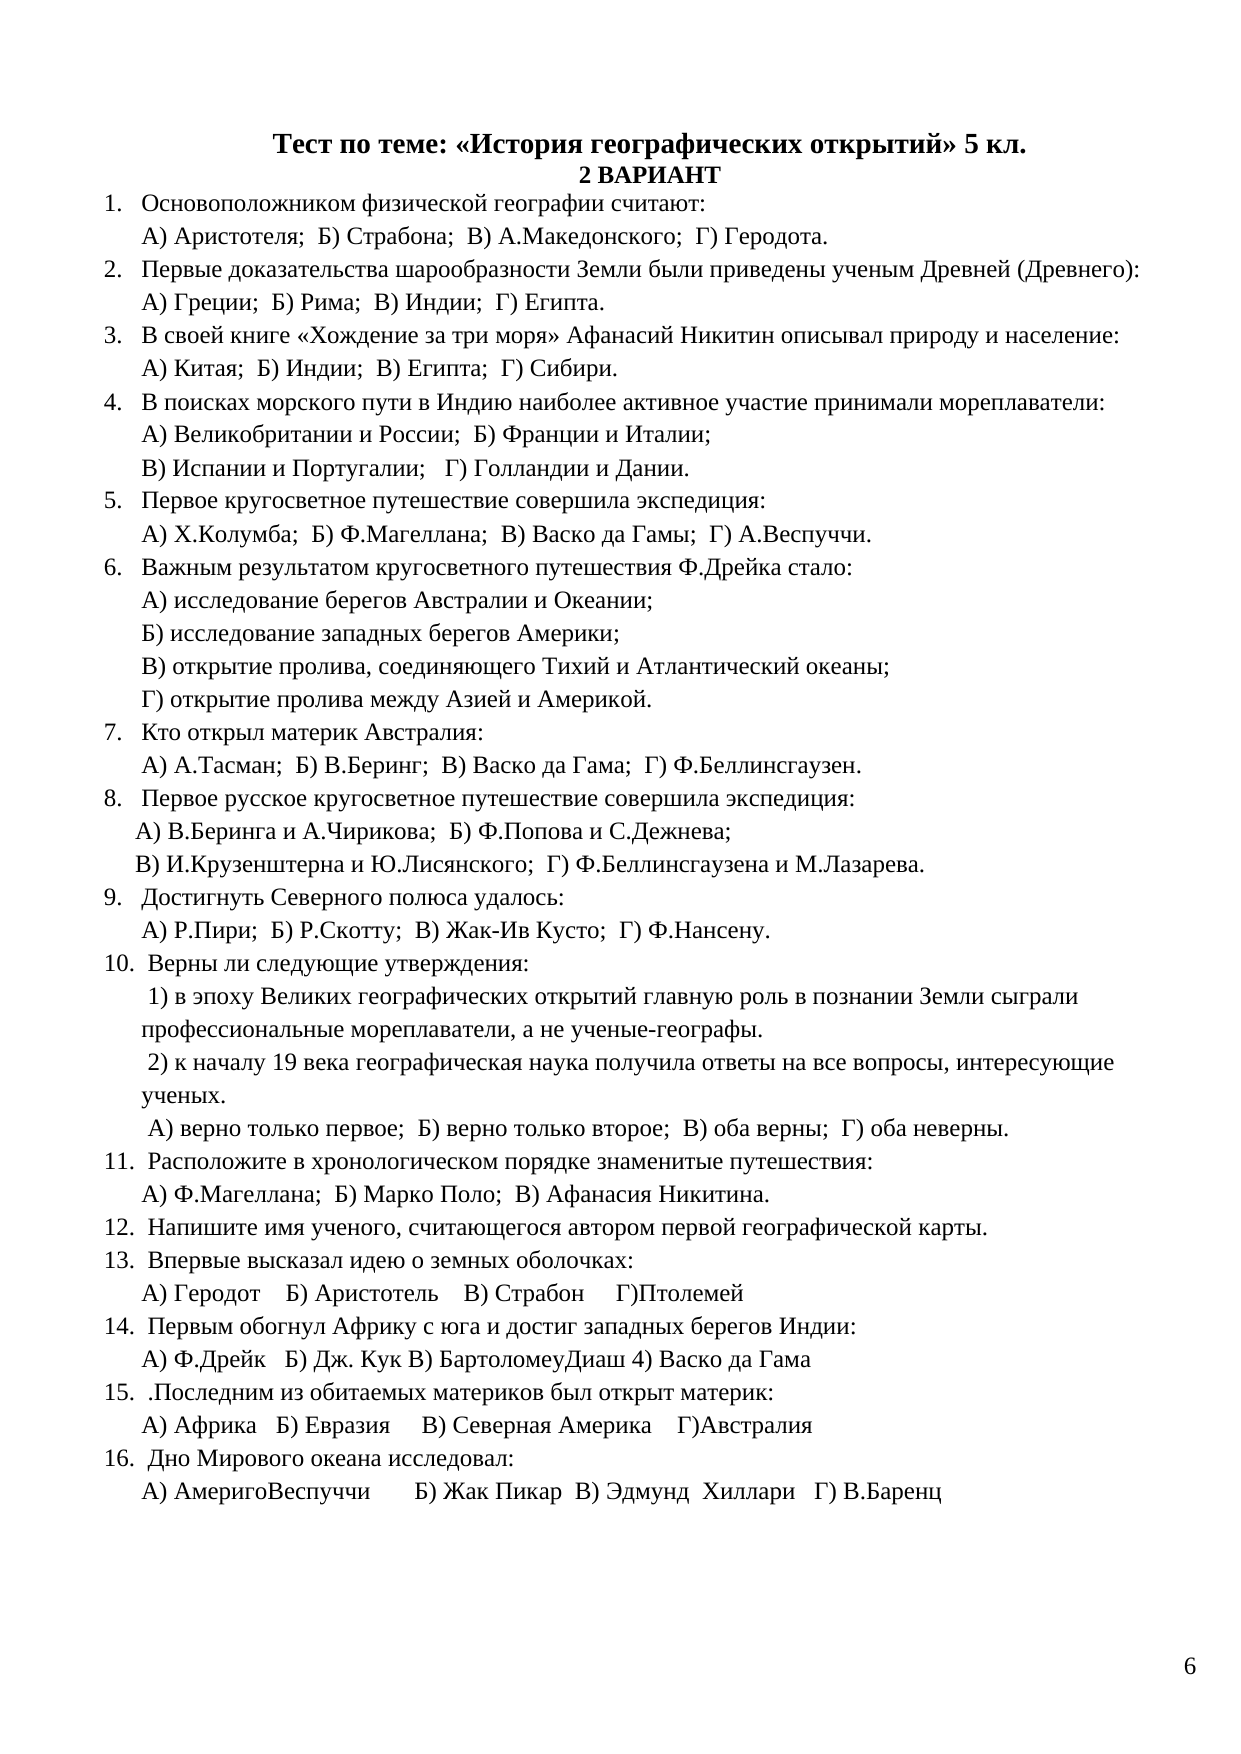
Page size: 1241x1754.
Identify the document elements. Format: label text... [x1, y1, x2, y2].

list 2. Первые доказательства шарообразности Земли были приведены ученым Древней (Древнего): [103, 254, 1196, 283]
list 16. Дно Мирового океана исследовал: [103, 1443, 1196, 1472]
list 1) в эпоху Великих географических открытий главную роль в познании Земли сыграли профессиональные мореплаватели, а не ученые-географы. [103, 981, 1196, 1043]
list В) И.Крузенштерна и Ю.Лисянского; Г) Ф.Беллинсгаузена и М.Лазарева. [103, 849, 1196, 878]
list А) Великобритании и России; Б) Франции и Италии; [103, 419, 1196, 448]
list А) В.Беринга и А.Чирикова; Б) Ф.Попова и С.Дежнева; [103, 816, 1196, 844]
list Г) открытие пролива между Азией и Америкой. [103, 684, 1196, 712]
list 5. Первое кругосветное путешествие совершила экспедиция: [103, 486, 1196, 514]
list 4. В поисках морского пути в Индию наиболее активное участие принимали мореплаватели: [103, 387, 1196, 415]
list 9. Достигнуть Северного полюса удалось: [103, 882, 1196, 911]
list А) Китая; Б) Индии; В) Египта; Г) Сибири. [103, 353, 1196, 382]
list А) исследование берегов Австралии и Океании; [103, 585, 1196, 613]
list 11. Расположите в хронологическом порядке знаменитые путешествия: [103, 1146, 1196, 1175]
list 12. Напишите имя ученого, считающегося автором первой географической карты. [103, 1212, 1196, 1241]
list А) Ф.Дрейк Б) Дж. Кук В) БартоломеуДиаш 4) Васко да Гама [103, 1344, 1196, 1373]
list 13. Впервые высказал идею о земных оболочках: [103, 1245, 1196, 1274]
list А) Греции; Б) Рима; В) Индии; Г) Египта. [103, 287, 1196, 316]
list А) Ф.Магеллана; Б) Марко Поло; В) Афанасия Никитина. [103, 1179, 1196, 1208]
list 15. .Последним из обитаемых материков был открыт материк: [103, 1377, 1196, 1406]
list 2) к началу 19 века географическая наука получила ответы на все вопросы, интересующие ученых. [103, 1047, 1196, 1109]
list 10. Верны ли следующие утверждения: [103, 948, 1196, 977]
text Тест по теме: «История географических открытий» 5 кл. 2 ВАРИАНТ [103, 126, 1196, 188]
list 3. В своей книге «Хождение за три моря» Афанасий Никитин описывал природу и население: [103, 321, 1196, 349]
list 6. Важным результатом кругосветного путешествия Ф.Дрейка стало: [103, 552, 1196, 580]
list А) А.Тасман; Б) В.Беринг; В) Васко да Гама; Г) Ф.Беллинсгаузен. [103, 750, 1196, 778]
list 7. Кто открыл материк Австралия: [103, 717, 1196, 746]
list А) АмеригоВеспуччи Б) Жак Пикар В) Эдмунд Хиллари Г) В.Баренц [103, 1476, 1196, 1505]
list А) верно только первое; Б) верно только второе; В) оба верны; Г) оба неверны. [103, 1113, 1196, 1142]
list А) Р.Пири; Б) Р.Скотту; В) Жак-Ив Кусто; Г) Ф.Нансену. [103, 915, 1196, 944]
list А) Х.Колумба; Б) Ф.Магеллана; В) Васко да Гамы; Г) А.Веспуччи. [103, 519, 1196, 547]
list Б) исследование западных берегов Америки; [103, 618, 1196, 646]
list А) Геродот Б) Аристотель В) Страбон Г)Птолемей [103, 1278, 1196, 1307]
list А) Аристотеля; Б) Страбона; В) А.Македонского; Г) Геродота. [141, 221, 1196, 250]
list В) Испании и Португалии; Г) Голландии и Дании. [103, 453, 1196, 481]
list 8. Первое русское кругосветное путешествие совершила экспедиция: [103, 783, 1196, 812]
list 14. Первым обогнул Африку с юга и достиг западных берегов Индии: [103, 1311, 1196, 1340]
list Основоположником физической географии считают: [103, 188, 1196, 217]
list В) открытие пролива, соединяющего Тихий и Атлантический океаны; [103, 651, 1196, 679]
list А) Африка Б) Евразия В) Северная Америка Г)Австралия [103, 1410, 1196, 1439]
